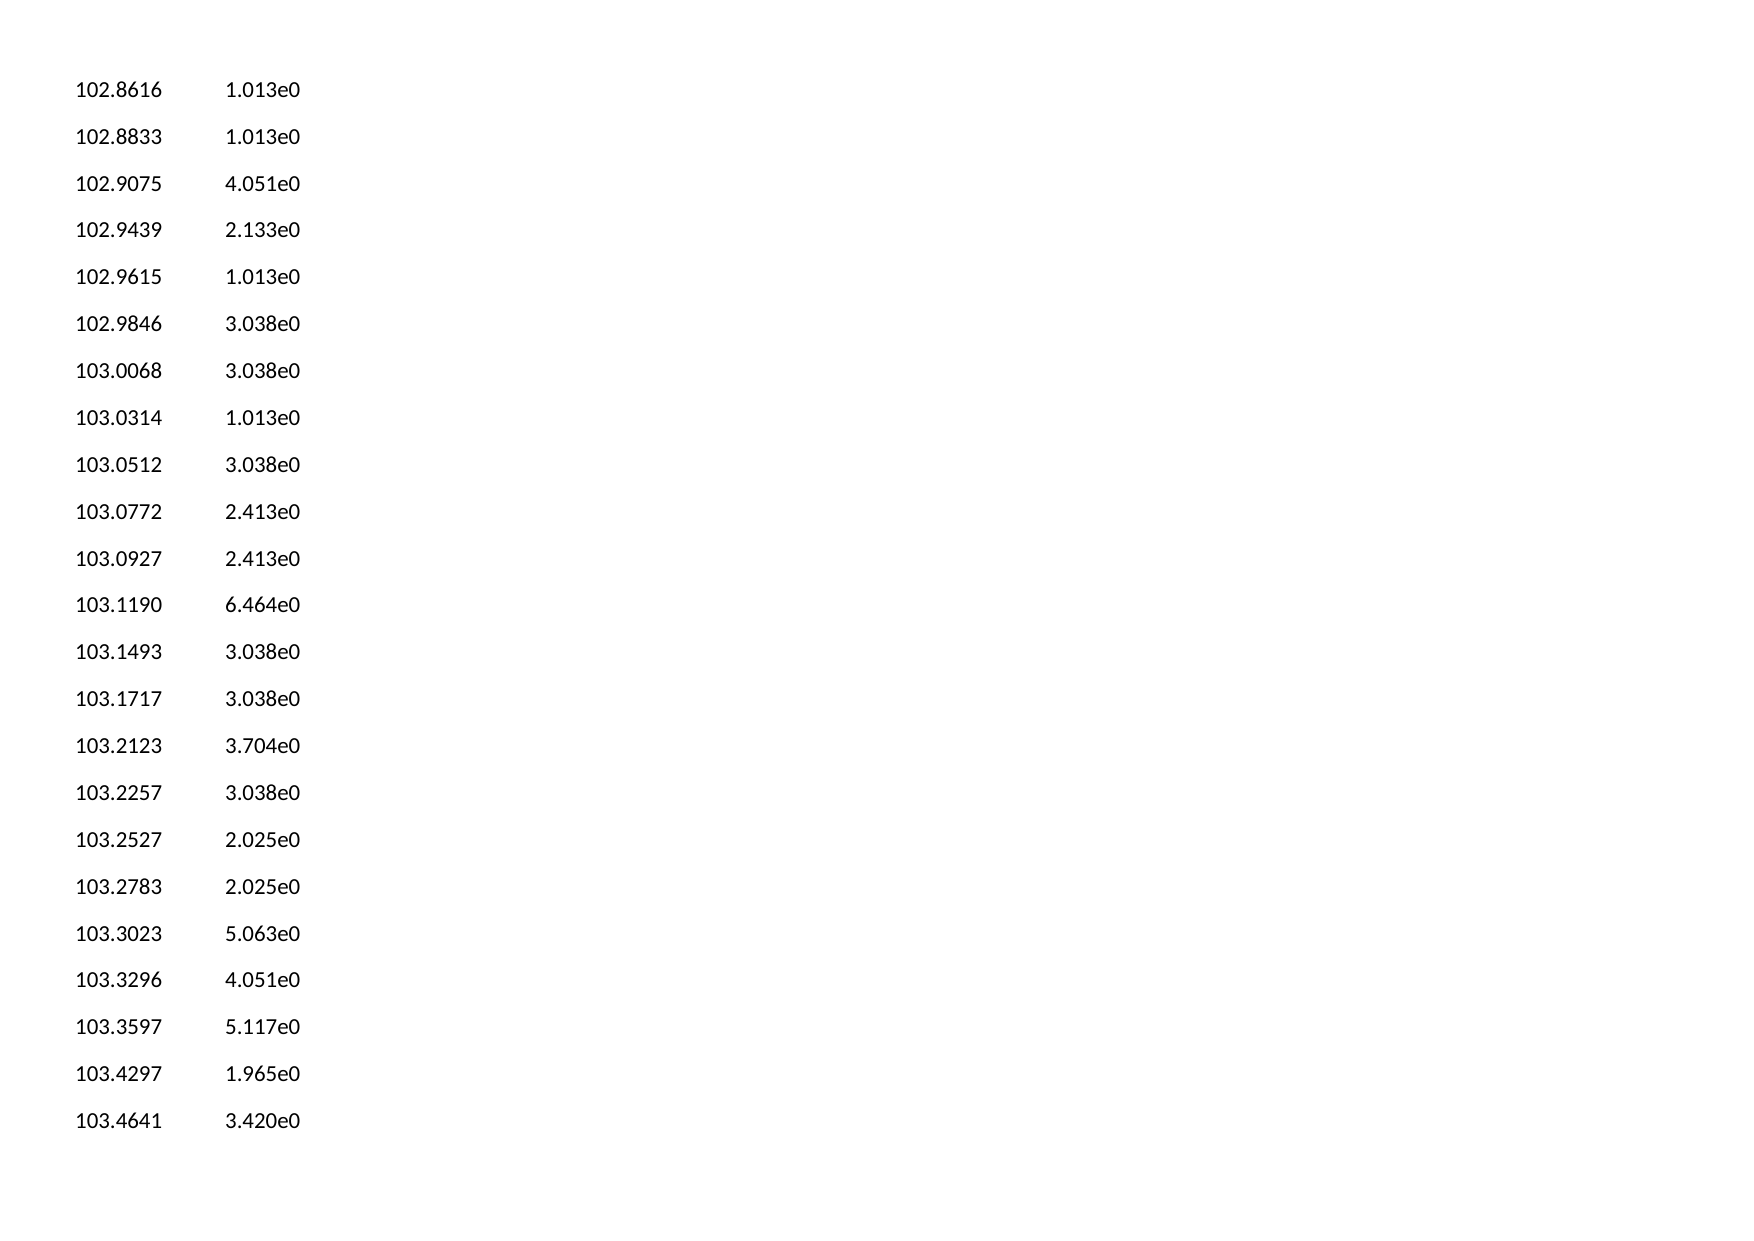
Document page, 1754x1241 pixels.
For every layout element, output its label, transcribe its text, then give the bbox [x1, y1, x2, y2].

text 103.1493 3.038e0 [75, 637, 1679, 666]
text 103.4641 3.420e0 [75, 1106, 1679, 1134]
text 103.1717 3.038e0 [75, 684, 1679, 712]
text 102.9846 3.038e0 [75, 309, 1679, 337]
text 103.0927 2.413e0 [75, 544, 1679, 572]
text 102.8616 1.013e0 [75, 75, 1679, 103]
text 103.0068 3.038e0 [75, 356, 1679, 384]
text 102.8833 1.013e0 [75, 122, 1679, 150]
text 103.3023 5.063e0 [75, 919, 1679, 947]
text 103.2123 3.704e0 [75, 731, 1679, 759]
text 103.2257 3.038e0 [75, 778, 1679, 806]
text 103.1190 6.464e0 [75, 591, 1679, 619]
text 103.0772 2.413e0 [75, 497, 1679, 525]
text 103.2527 2.025e0 [75, 825, 1679, 853]
text 103.4297 1.965e0 [75, 1059, 1679, 1087]
text 103.0512 3.038e0 [75, 450, 1679, 478]
text 102.9615 1.013e0 [75, 262, 1679, 291]
text 103.2783 2.025e0 [75, 872, 1679, 900]
text 103.3597 5.117e0 [75, 1012, 1679, 1041]
text 102.9439 2.133e0 [75, 216, 1679, 244]
text 102.9075 4.051e0 [75, 169, 1679, 197]
text 103.3296 4.051e0 [75, 966, 1679, 994]
text 103.0314 1.013e0 [75, 403, 1679, 431]
